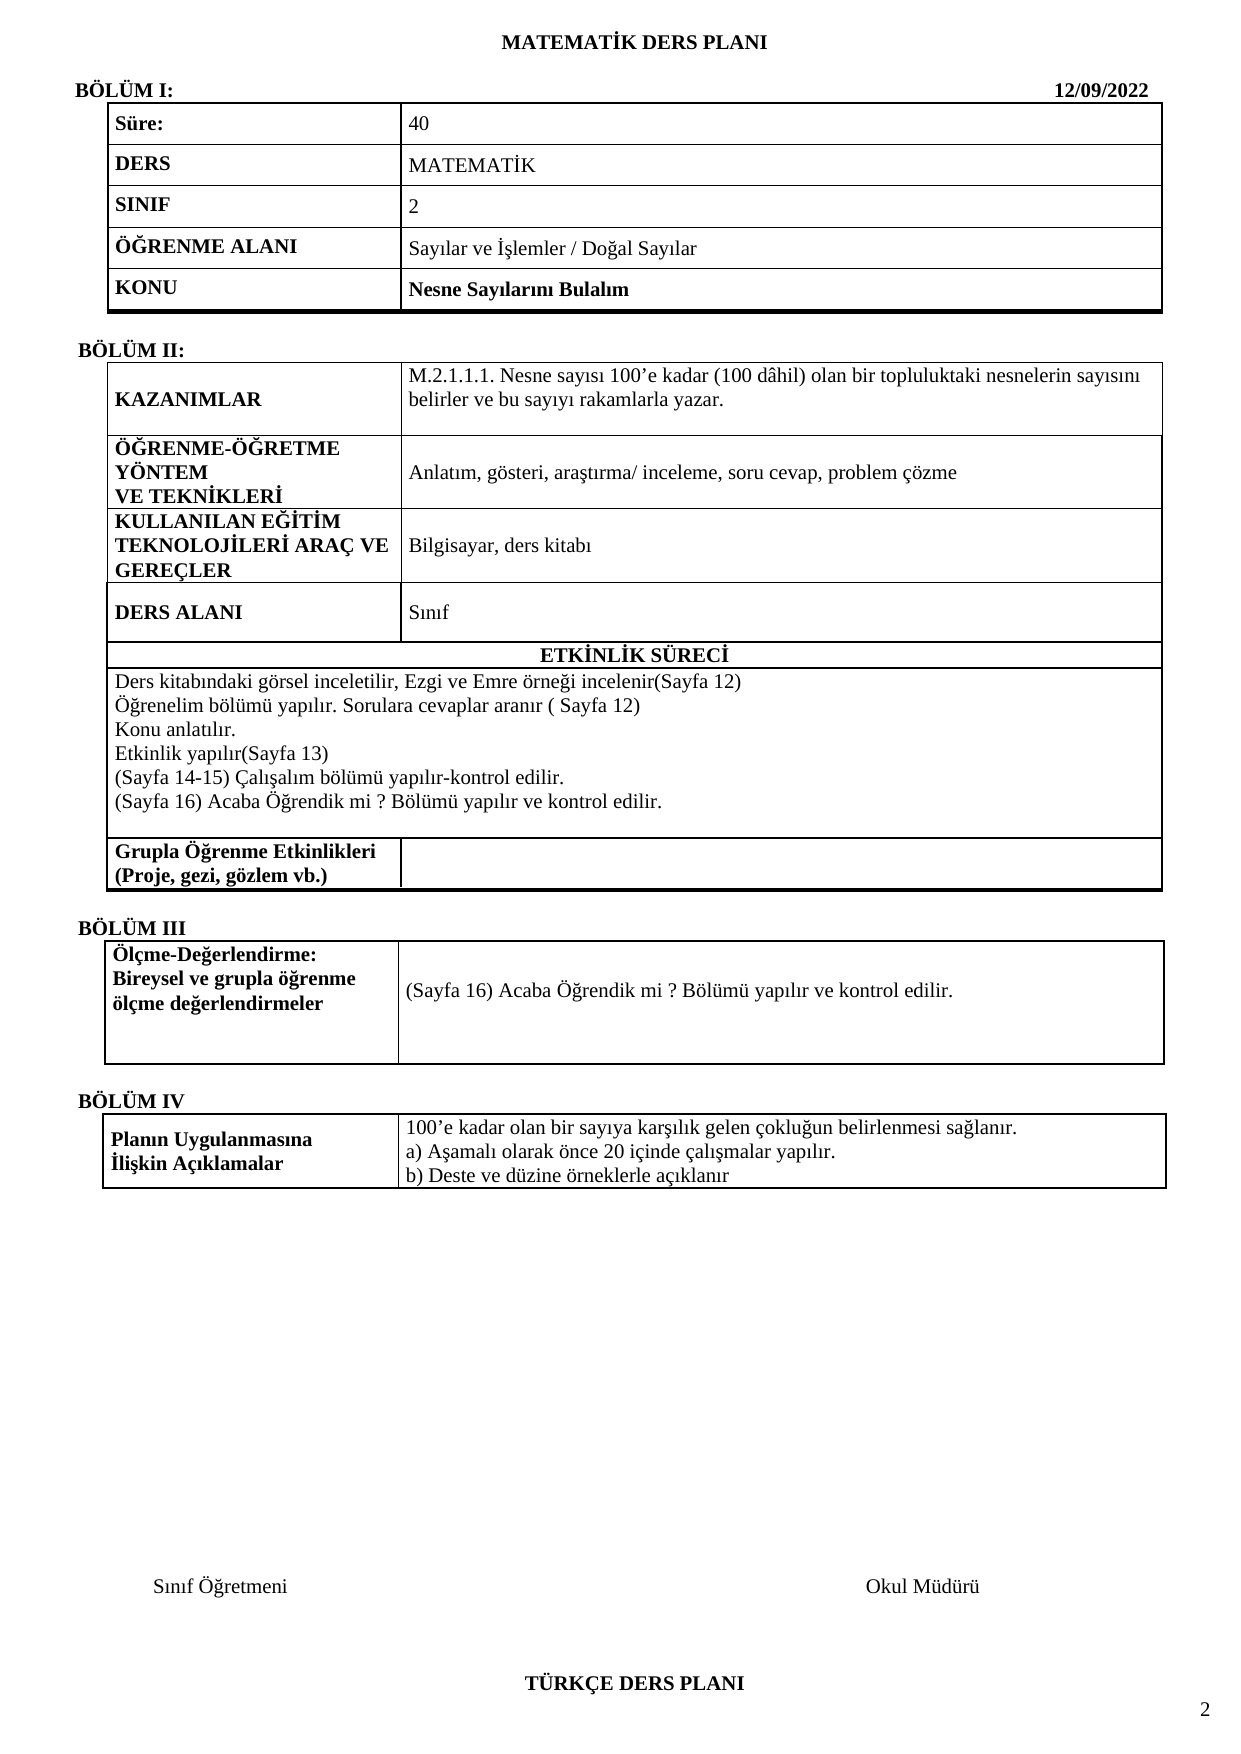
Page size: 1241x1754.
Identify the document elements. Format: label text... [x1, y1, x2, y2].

subtitle BÖLÜM III [59, 916, 1210, 940]
text BÖLÜM II: [59, 338, 1210, 362]
table_header Ölçme-Değerlendirme: Bireysel ve grupla öğrenme ölçme değerlendirmeler [106, 942, 398, 1063]
table_header Süre: [109, 104, 400, 144]
text MATEMATİK DERS PLANI [59, 30, 1210, 54]
table_cell [402, 839, 1161, 887]
table_cell SINIF [109, 186, 400, 226]
table_cell Anlatım, gösteri, araştırma/ inceleme, soru cevap, problem çözme [402, 436, 1161, 508]
table_header 40 [402, 104, 1161, 144]
table_cell ETKİNLİK SÜRECİ [108, 643, 1161, 667]
table_cell DERS [109, 145, 400, 185]
table_cell ÖĞRENME-ÖĞRETME YÖNTEM VE TEKNİKLERİ [108, 436, 401, 508]
text TÜRKÇE DERS PLANI [59, 1670, 1210, 1694]
table_cell ÖĞRENME ALANI [109, 228, 400, 268]
table_cell Bilgisayar, ders kitabı [402, 509, 1161, 582]
table_cell Grupla Öğrenme Etkinlikleri (Proje, gezi, gözlem vb.) [108, 839, 400, 887]
table_header Planın Uygulanmasına İlişkin Açıklamalar [104, 1115, 398, 1187]
table_cell Nesne Sayılarını Bulalım [402, 269, 1161, 309]
table_header KAZANIMLAR [108, 363, 401, 435]
table_cell KONU [109, 269, 400, 309]
subtitle BÖLÜM IV [59, 1089, 1210, 1113]
table_header 100’e kadar olan bir sayıya karşılık gelen çokluğun belirlenmesi sağlanır. a) Aşamalı olarak önce 20 içinde çalışmalar yapılır. b) Deste ve düzine örneklerle açıklanır [399, 1115, 1165, 1187]
text Sınıf Öğretmeni Okul Müdürü [59, 1574, 1210, 1598]
table_cell DERS ALANI [108, 583, 400, 641]
table_cell MATEMATİK [402, 145, 1161, 185]
table_header (Sayfa 16) Acaba Öğrendik mi ? Bölümü yapılır ve kontrol edilir. [399, 942, 1163, 1063]
table_cell 2 [402, 186, 1161, 226]
table_header M.2.1.1.1. Nesne sayısı 100’e kadar (100 dâhil) olan bir topluluktaki nesnelerin sayısını belirler ve bu sayıyı rakamlarla yazar. [402, 363, 1162, 435]
text BÖLÜM I: 12/09/2022 [59, 78, 1210, 102]
table_cell KULLANILAN EĞİTİM TEKNOLOJİLERİ ARAÇ VE GEREÇLER [108, 509, 401, 582]
table_cell Sınıf [402, 583, 1161, 641]
table_cell Sayılar ve İşlemler / Doğal Sayılar [402, 228, 1161, 268]
table_cell Ders kitabındaki görsel inceletilir, Ezgi ve Emre örneği incelenir(Sayfa 12) Öğrenelim bölümü yapılır. Sorulara cevaplar aranır ( Sayfa 12) Konu anlatılır. Etkinlik yapılır(Sayfa 13) (Sayfa 14-15) Çalışalım bölümü yapılır-kontrol edilir. (Sayfa 16) Acaba Öğrendik mi ? Bölümü yapılır ve kontrol edilir. [108, 669, 1161, 837]
